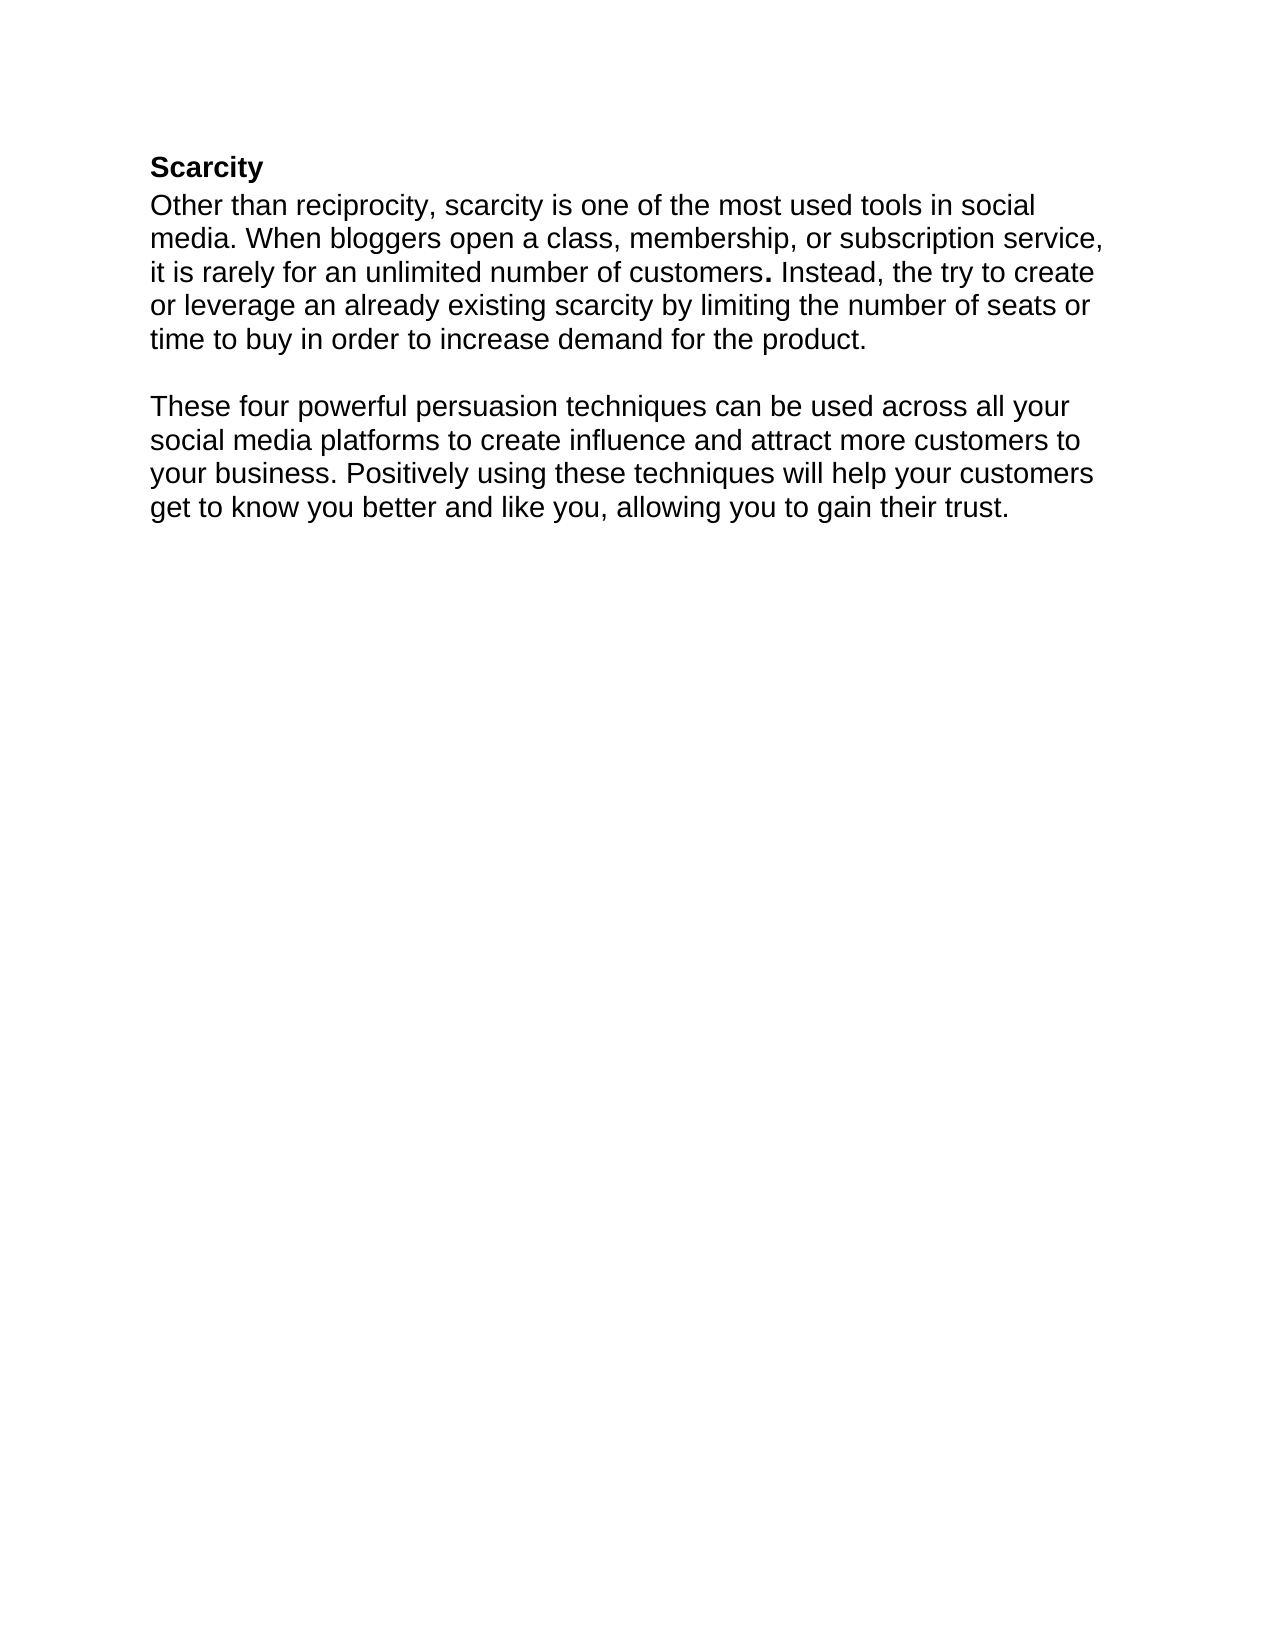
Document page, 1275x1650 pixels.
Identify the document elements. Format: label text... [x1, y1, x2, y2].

subtitle Scarcity [150, 150, 1125, 183]
text These four powerful persuasion techniques can be used across all your social media platforms to create influence and attract more customers to your business. Positively using these techniques will help your customers get to know you better and like you, allowing you to gain their trust. [150, 389, 1125, 523]
subtitle Other than reciprocity, scarcity is one of the most used tools in social media. When bloggers open a class, membership, or subscription service, it is rarely for an unlimited number of customers. Instead, the try to create or leverage an already existing scarcity by limiting the number of seats or time to buy in order to increase demand for the product. [150, 188, 1125, 355]
